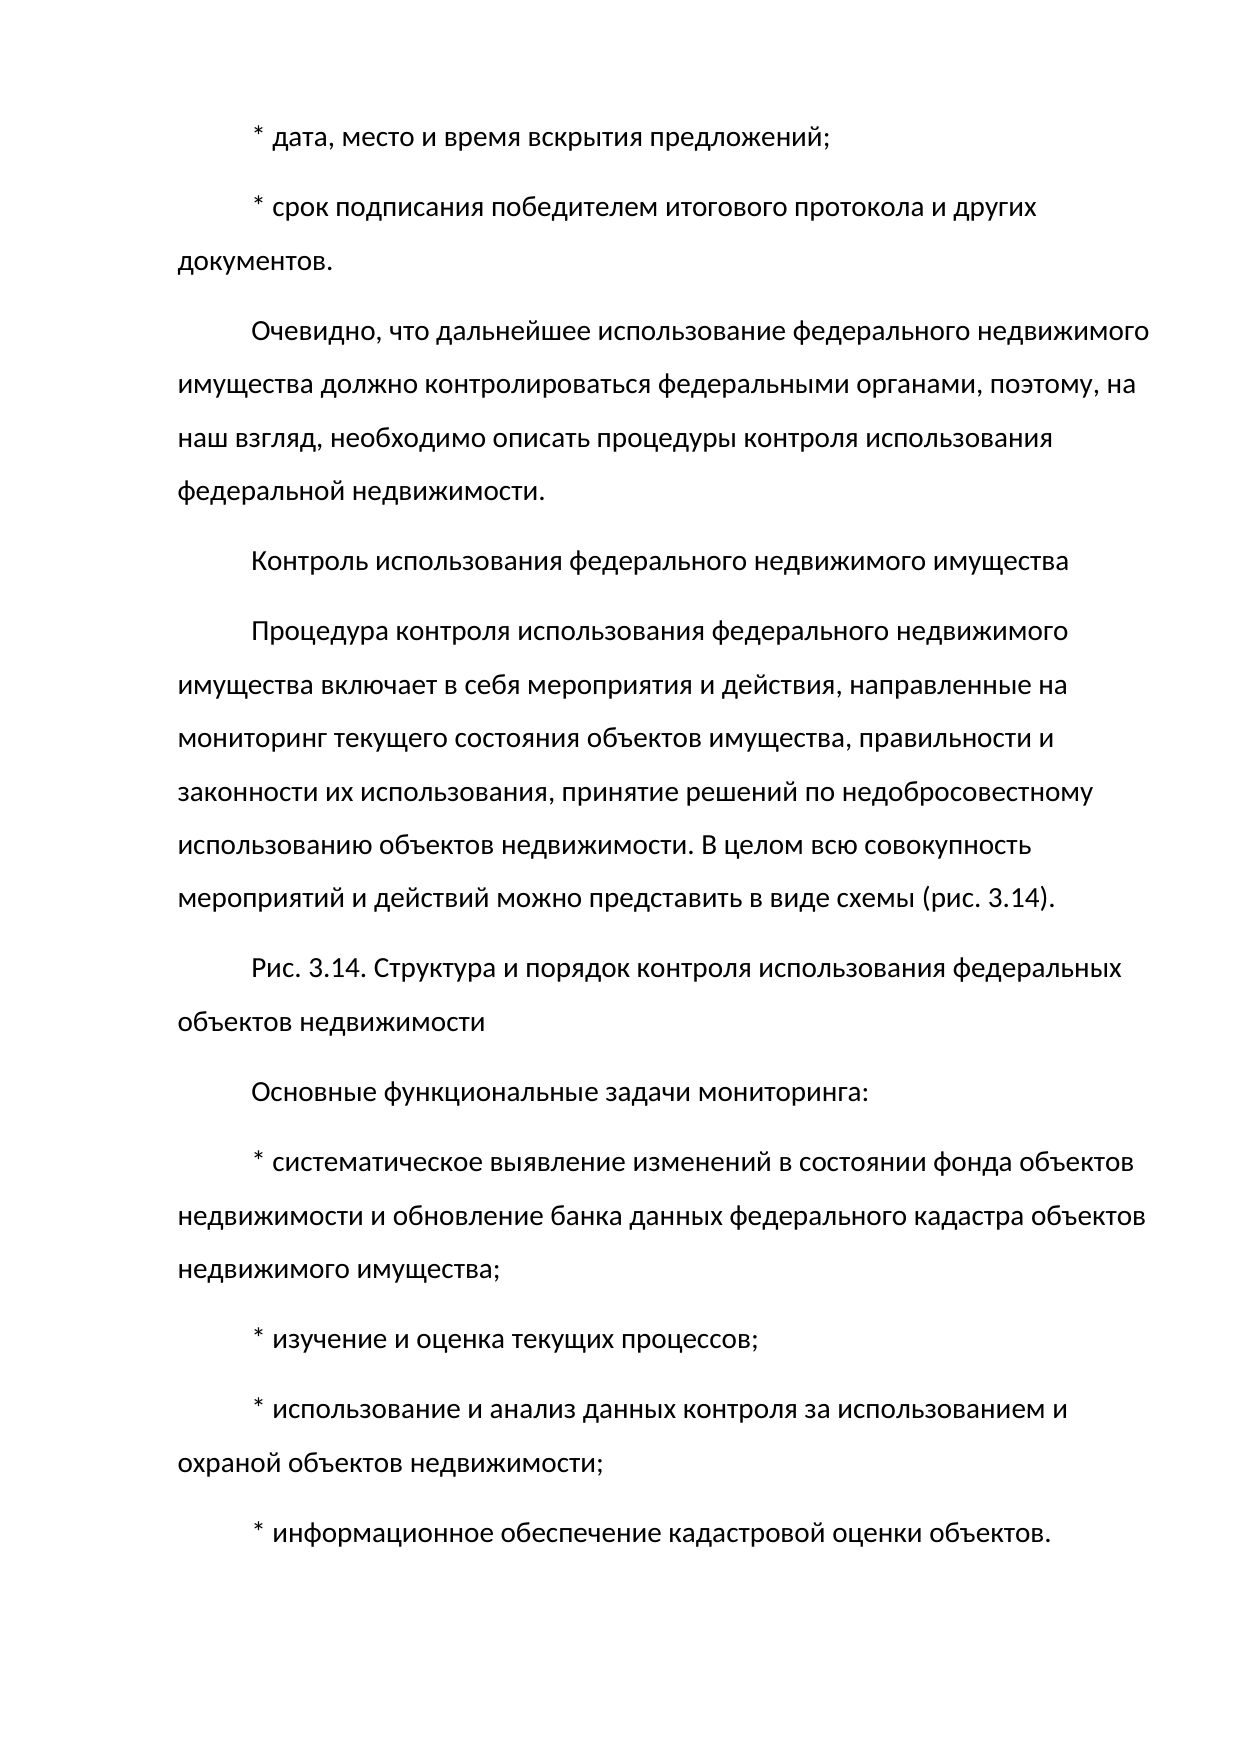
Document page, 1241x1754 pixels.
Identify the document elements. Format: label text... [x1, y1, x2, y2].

text Контроль использования федерального недвижимого имущества [177, 542, 1152, 578]
text Процедура контроля использования федерального недвижимого имущества включает в себя мероприятия и действия, направленные на мониторинг текущего состояния объектов имущества, правильности и законности их использования, принятие решений по недобросовестному использованию объектов недвижимости. В целом всю совокупность мероприятий и действий можно представить в виде схемы (рис. 3.14). [177, 612, 1152, 915]
text * использование и анализ данных контроля за использованием и охраной объектов недвижимости; [177, 1390, 1152, 1479]
text * информационное обеспечение кадастровой оценки объектов. [177, 1514, 1152, 1549]
text * систематическое выявление изменений в состоянии фонда объектов недвижимости и обновление банка данных федерального кадастра объектов недвижимого имущества; [177, 1143, 1152, 1286]
text * срок подписания победителем итогового протокола и других документов. [177, 188, 1152, 277]
text * дата, место и время вскрытия предложений; [177, 118, 1152, 154]
text Основные функциональные задачи мониторинга: [177, 1073, 1152, 1109]
text Очевидно, что дальнейшее использование федерального недвижимого имущества должно контролироваться федеральными органами, поэтому, на наш взгляд, необходимо описать процедуры контроля использования федеральной недвижимости. [177, 312, 1152, 508]
text Рис. 3.14. Структура и порядок контроля использования федеральных объектов недвижимости [177, 949, 1152, 1039]
text * изучение и оценка текущих процессов; [177, 1320, 1152, 1356]
